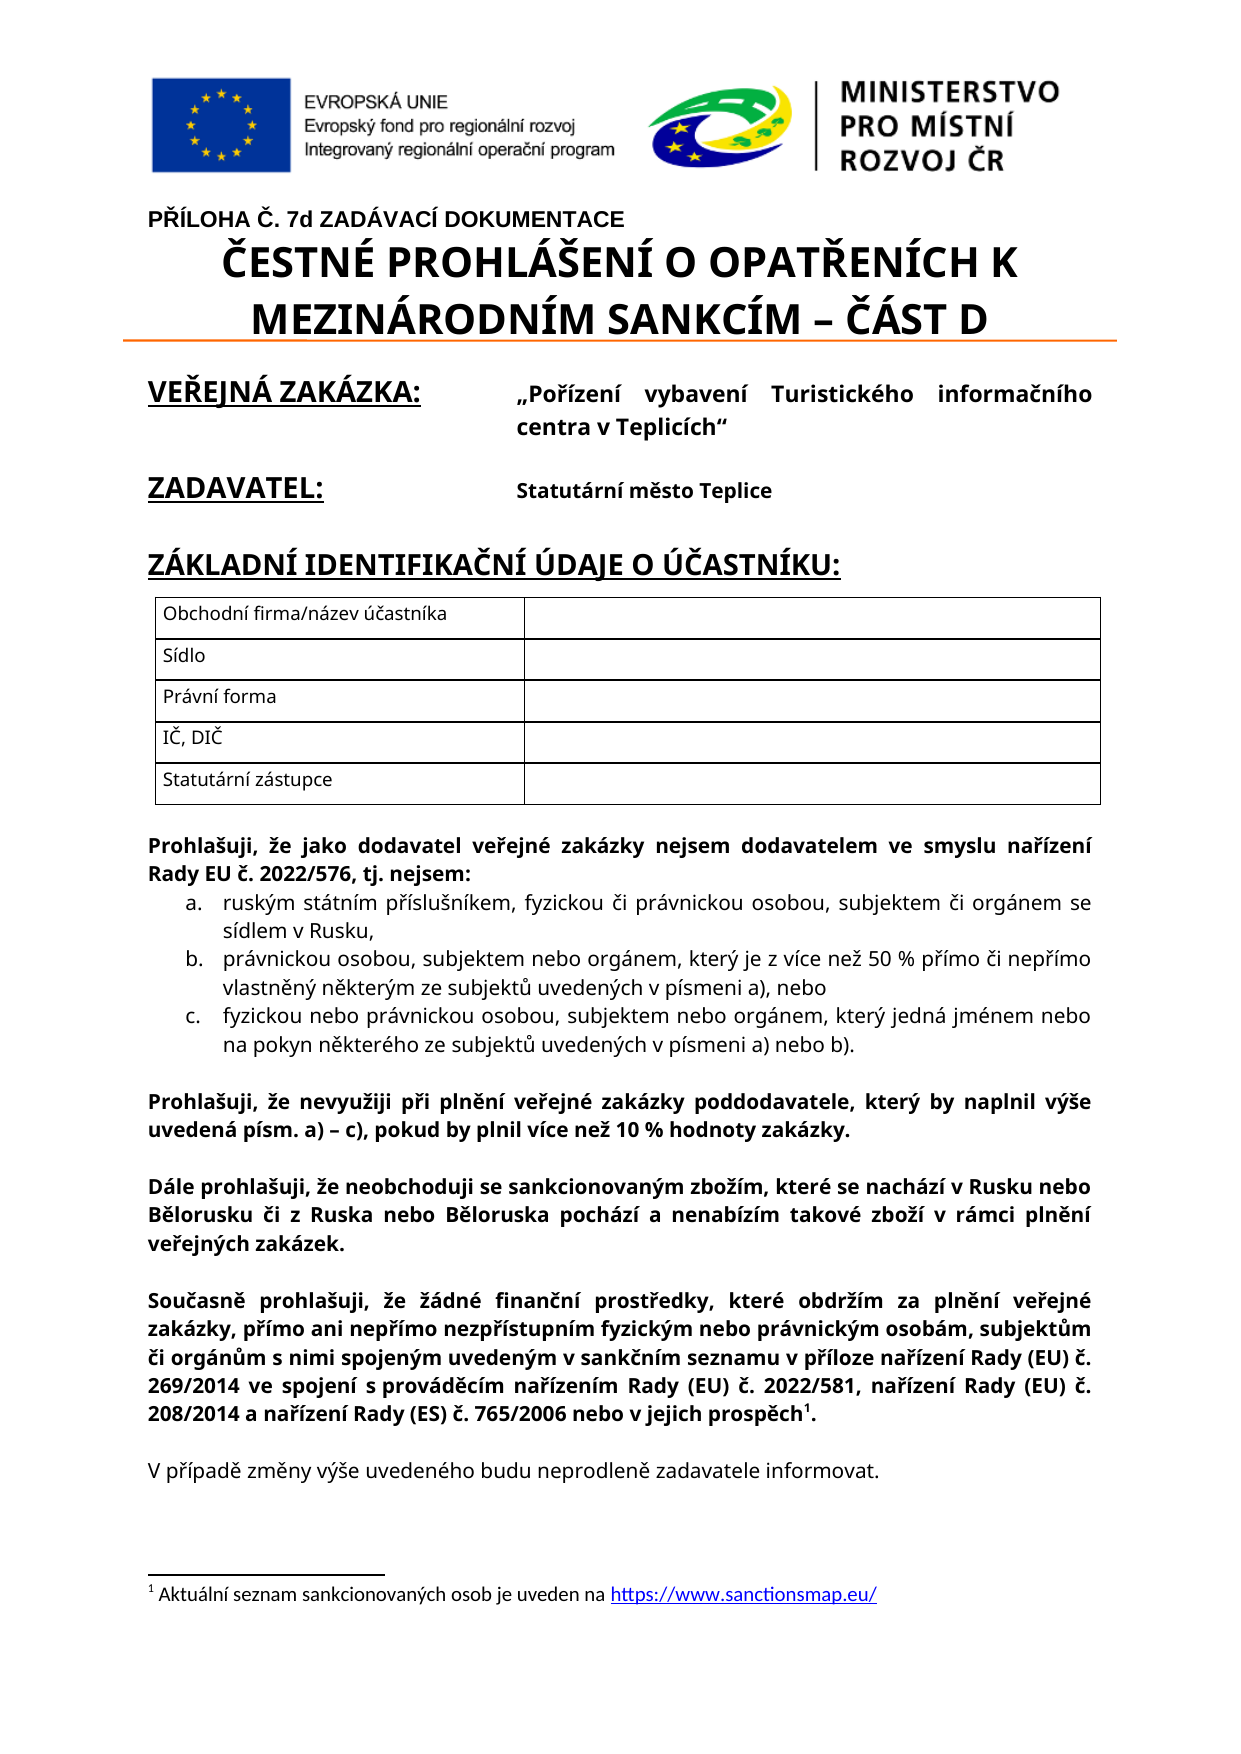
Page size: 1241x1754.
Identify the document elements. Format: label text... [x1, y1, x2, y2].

table_cell [525, 723, 1100, 762]
text Dále prohlašuji, že neobchoduji se sankcionovaným zbožím, které se nachází v Rusku nebo Bělorusku či z Ruska nebo Běloruska pochází a nenabízím takové zboží v rámci plnění veřejných zakázek. [148, 1172, 1093, 1257]
text Prohlašuji, že jako dodavatel veřejné zakázky nejsem dodavatelem ve smyslu nařízení Rady EU č. 2022/576, tj. nejsem: [148, 831, 1093, 888]
text veřejná zakázka: „Pořízení vybavení Turistického informačního centra v Teplicích“ [148, 371, 1093, 442]
text Zadavatel: Statutární město Teplice [148, 467, 1093, 507]
text základní identifikační údaje o účastníku: [148, 544, 1093, 584]
table_cell Právní forma [156, 681, 524, 721]
list ruským státním příslušníkem, fyzickou či právnickou osobou, subjektem či orgánem se sídlem v Rusku, [185, 888, 1093, 944]
text Čestné prohlášení o opatřeních k mezinárodním sankcím – část D [148, 233, 1093, 339]
table_cell Sídlo [156, 640, 524, 679]
table_cell [525, 764, 1100, 803]
list právnickou osobou, subjektem nebo orgánem, který je z více než 50 % přímo či nepřímo vlastněný některým ze subjektů uvedených v písmeni a), nebo [185, 944, 1093, 1001]
picture [147, 73, 1093, 179]
table_cell Statutární zástupce [156, 764, 524, 803]
list fyzickou nebo právnickou osobou, subjektem nebo orgánem, který jedná jménem nebo na pokyn některého ze subjektů uvedených v písmeni a) nebo b). [185, 1001, 1093, 1058]
table_header Obchodní firma/název účastníka [156, 598, 524, 638]
text V případě změny výše uvedeného budu neprodleně zadavatele informovat. [148, 1456, 1093, 1485]
text PŘÍLOHA Č. 7d ZADÁVACÍ DOKUMENTACE [148, 206, 1093, 233]
table_header [525, 598, 1100, 638]
table_cell IČ, DIČ [156, 723, 524, 762]
text Prohlašuji, že nevyužiji při plnění veřejné zakázky poddodavatele, který by naplnil výše uvedená písm. a) – c), pokud by plnil více než 10 % hodnoty zakázky. [148, 1087, 1093, 1144]
text Současně prohlašuji, že žádné finanční prostředky, které obdržím za plnění veřejné zakázky, přímo ani nepřímo nezpřístupním fyzickým nebo právnickým osobám, subjektům či orgánům s nimi spojeným uvedeným v sankčním seznamu v příloze nařízení Rady (EU) č. 269/2014 ve spojení s prováděcím nařízením Rady (EU) č. 2022/581, nařízení Rady (EU) č. 208/2014 a nařízení Rady (ES) č. 765/2006 nebo v jejich prospěch. [148, 1286, 1093, 1428]
table_cell [525, 640, 1100, 679]
table_cell [525, 681, 1100, 721]
